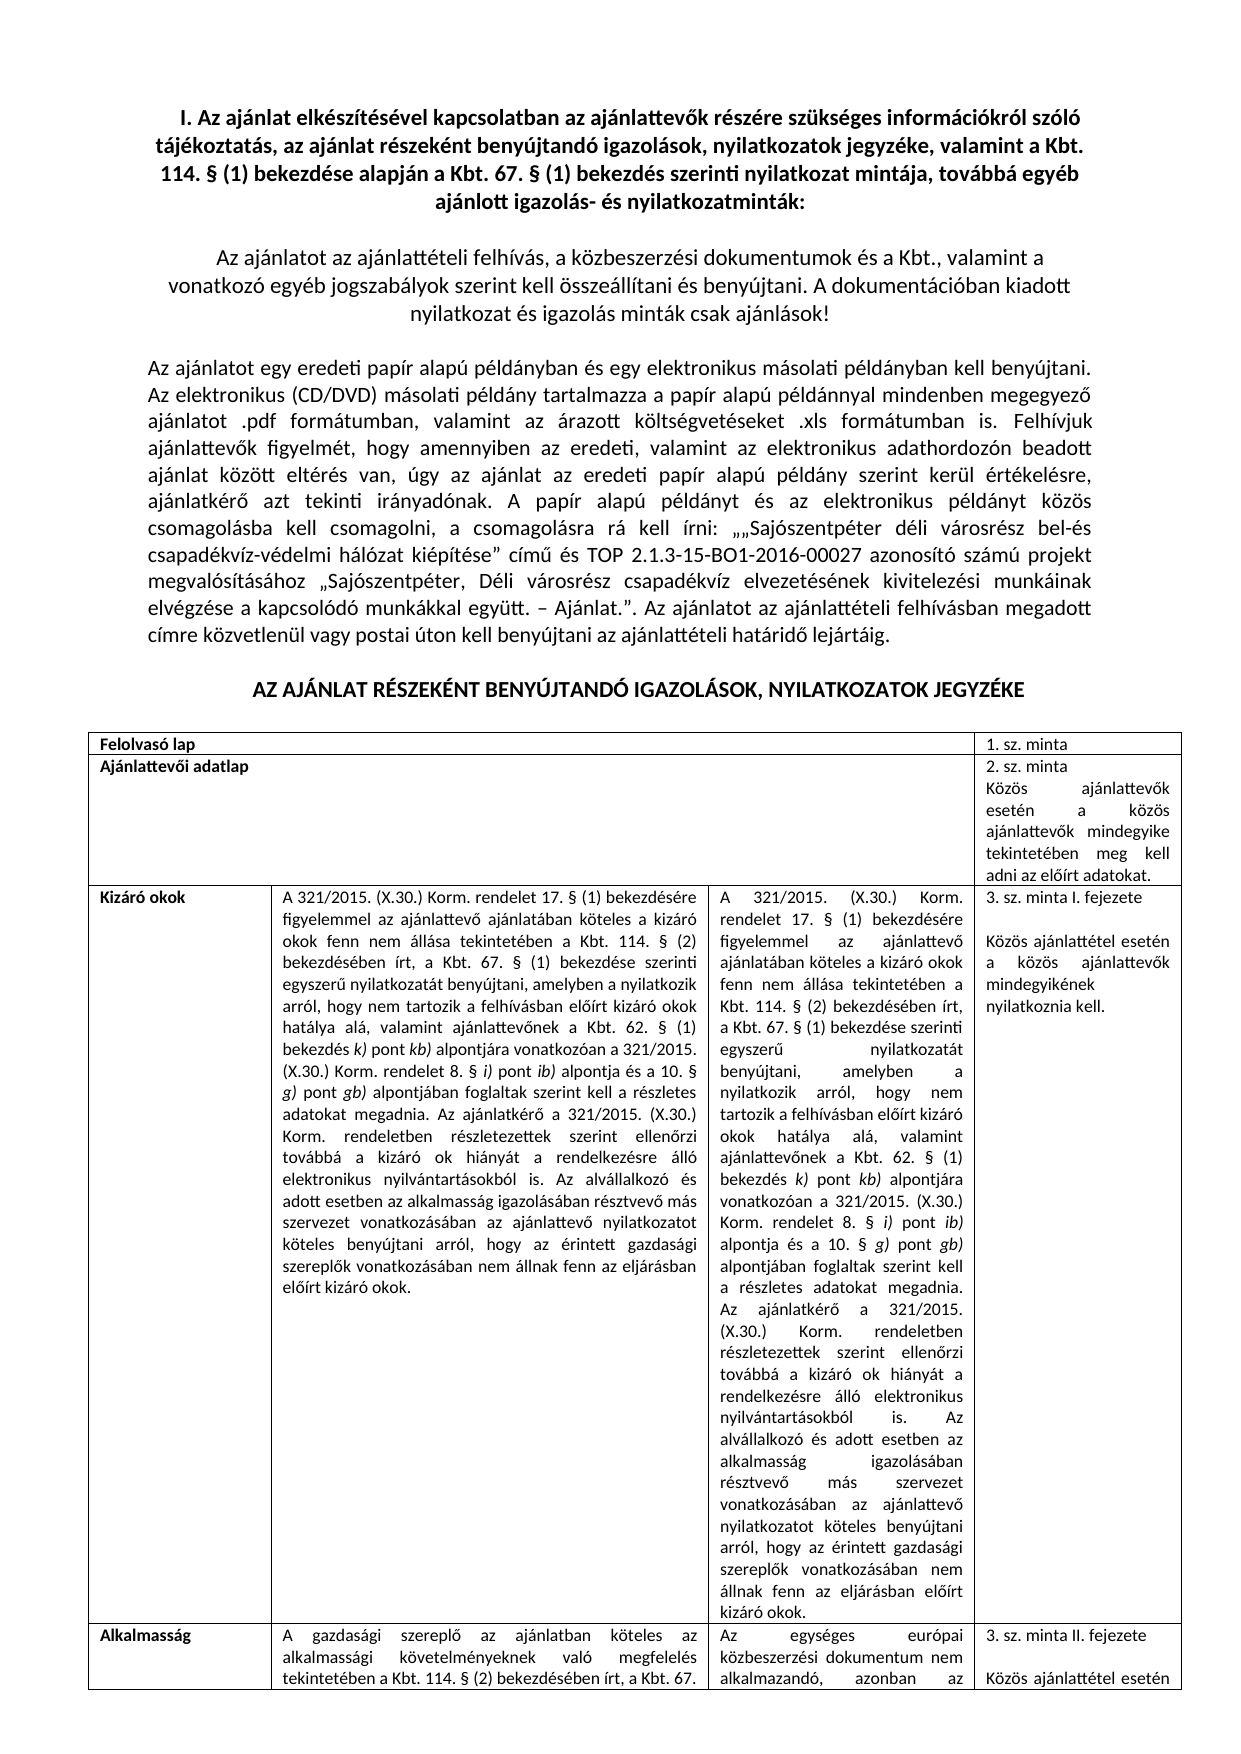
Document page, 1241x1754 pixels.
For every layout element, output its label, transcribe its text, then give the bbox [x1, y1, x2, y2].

text Az ajánlatot egy eredeti papír alapú példányban és egy elektronikus másolati példányban kell benyújtani. Az elektronikus (CD/DVD) másolati példány tartalmazza a papír alapú példánnyal mindenben megegyező ajánlatot .pdf formátumban, valamint az árazott költségvetéseket .xls formátumban is. Felhívjuk ajánlattevők figyelmét, hogy amennyiben az eredeti, valamint az elektronikus adathordozón beadott ajánlat között eltérés van, úgy az ajánlat az eredeti papír alapú példány szerint kerül értékelésre, ajánlatkérő azt tekinti irányadónak. A papír alapú példányt és az elektronikus példányt közös csomagolásba kell csomagolni, a csomagolásra rá kell írni: „„Sajószentpéter déli városrész bel-és csapadékvíz-védelmi hálózat kiépítése” című és TOP 2.1.3-15-BO1-2016-00027 azonosító számú projekt megvalósításához „Sajószentpéter, Déli városrész csapadékvíz elvezetésének kivitelezési munkáinak elvégzése a kapcsolódó munkákkal együtt. – Ajánlat.”. Az ajánlatot az ajánlattételi felhívásban megadott címre közvetlenül vagy postai úton kell benyújtani az ajánlattételi határidő lejártáig. [148, 354, 1093, 648]
table_header 1. sz. minta [975, 733, 1181, 754]
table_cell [272, 1624, 708, 1689]
table_cell Ajánlattevői adatlap [89, 755, 974, 885]
table_cell Kizáró okok [89, 886, 271, 1623]
table_cell 3. sz. minta I. fejezete Közös ajánlattétel esetén a közös ajánlattevők mindegyikének nyilatkoznia kell. [975, 886, 1181, 1623]
table_cell 2. sz. minta Közös ajánlattevők esetén a közös ajánlattevők mindegyike tekintetében meg kell adni az előírt adatokat. [975, 755, 1181, 885]
table_cell A 321/2015. (X.30.) Korm. rendelet 17. § (1) bekezdésére figyelemmel az ajánlattevő ajánlatában köteles a kizáró okok fenn nem állása tekintetében a Kbt. 114. § (2) bekezdésében írt, a Kbt. 67. § (1) bekezdése szerinti egyszerű nyilatkozatát benyújtani, amelyben a nyilatkozik arról, hogy nem tartozik a felhívásban előírt kizáró okok hatálya alá, valamint ajánlattevőnek a Kbt. 62. § (1) bekezdés k) pont kb) alpontjára vonatkozóan a 321/2015. (X.30.) Korm. rendelet 8. § i) pont ib) alpontja és a 10. § g) pont gb) alpontjában foglaltak szerint kell a részletes adatokat megadnia. Az ajánlatkérő a 321/2015. (X.30.) Korm. rendeletben részletezettek szerint ellenőrzi továbbá a kizáró ok hiányát a rendelkezésre álló elektronikus nyilvántartásokból is. Az alvállalkozó és adott esetben az alkalmasság igazolásában résztvevő más szervezet vonatkozásában az ajánlattevő nyilatkozatot köteles benyújtani arról, hogy az érintett gazdasági szereplők vonatkozásában nem állnak fenn az eljárásban előírt kizáró okok. [709, 886, 974, 1623]
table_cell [709, 1624, 974, 1689]
text AZ AJÁNLAT RÉSZEKÉNT BENYÚJTANDÓ IGAZOLÁSOK, NYILATKOZATOK JEGYZÉKE [185, 676, 1093, 704]
table_cell Alkalmasság [89, 1624, 271, 1689]
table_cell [975, 1624, 1181, 1689]
table_cell A 321/2015. (X.30.) Korm. rendelet 17. § (1) bekezdésére figyelemmel az ajánlattevő ajánlatában köteles a kizáró okok fenn nem állása tekintetében a Kbt. 114. § (2) bekezdésében írt, a Kbt. 67. § (1) bekezdése szerinti egyszerű nyilatkozatát benyújtani, amelyben a nyilatkozik arról, hogy nem tartozik a felhívásban előírt kizáró okok hatálya alá, valamint ajánlattevőnek a Kbt. 62. § (1) bekezdés k) pont kb) alpontjára vonatkozóan a 321/2015. (X.30.) Korm. rendelet 8. § i) pont ib) alpontja és a 10. § g) pont gb) alpontjában foglaltak szerint kell a részletes adatokat megadnia. Az ajánlatkérő a 321/2015. (X.30.) Korm. rendeletben részletezettek szerint ellenőrzi továbbá a kizáró ok hiányát a rendelkezésre álló elektronikus nyilvántartásokból is. Az alvállalkozó és adott esetben az alkalmasság igazolásában résztvevő más szervezet vonatkozásában az ajánlattevő nyilatkozatot köteles benyújtani arról, hogy az érintett gazdasági szereplők vonatkozásában nem állnak fenn az eljárásban előírt kizáró okok. [272, 886, 708, 1623]
text I. Az ajánlat elkészítésével kapcsolatban az ajánlattevők részére szükséges információkról szóló tájékoztatás, az ajánlat részeként benyújtandó igazolások, nyilatkozatok jegyzéke, valamint a Kbt. 114. § (1) bekezdése alapján a Kbt. 67. § (1) bekezdés szerinti nyilatkozat mintája, továbbá egyéb ajánlott igazolás- és nyilatkozatminták: [148, 103, 1093, 216]
table_header Felolvasó lap [89, 733, 974, 754]
text Az ajánlatot az ajánlattételi felhívás, a közbeszerzési dokumentumok és a Kbt., valamint a vonatkozó egyéb jogszabályok szerint kell összeállítani és benyújtani. A dokumentációban kiadott nyilatkozat és igazolás minták csak ajánlások! [148, 243, 1093, 328]
